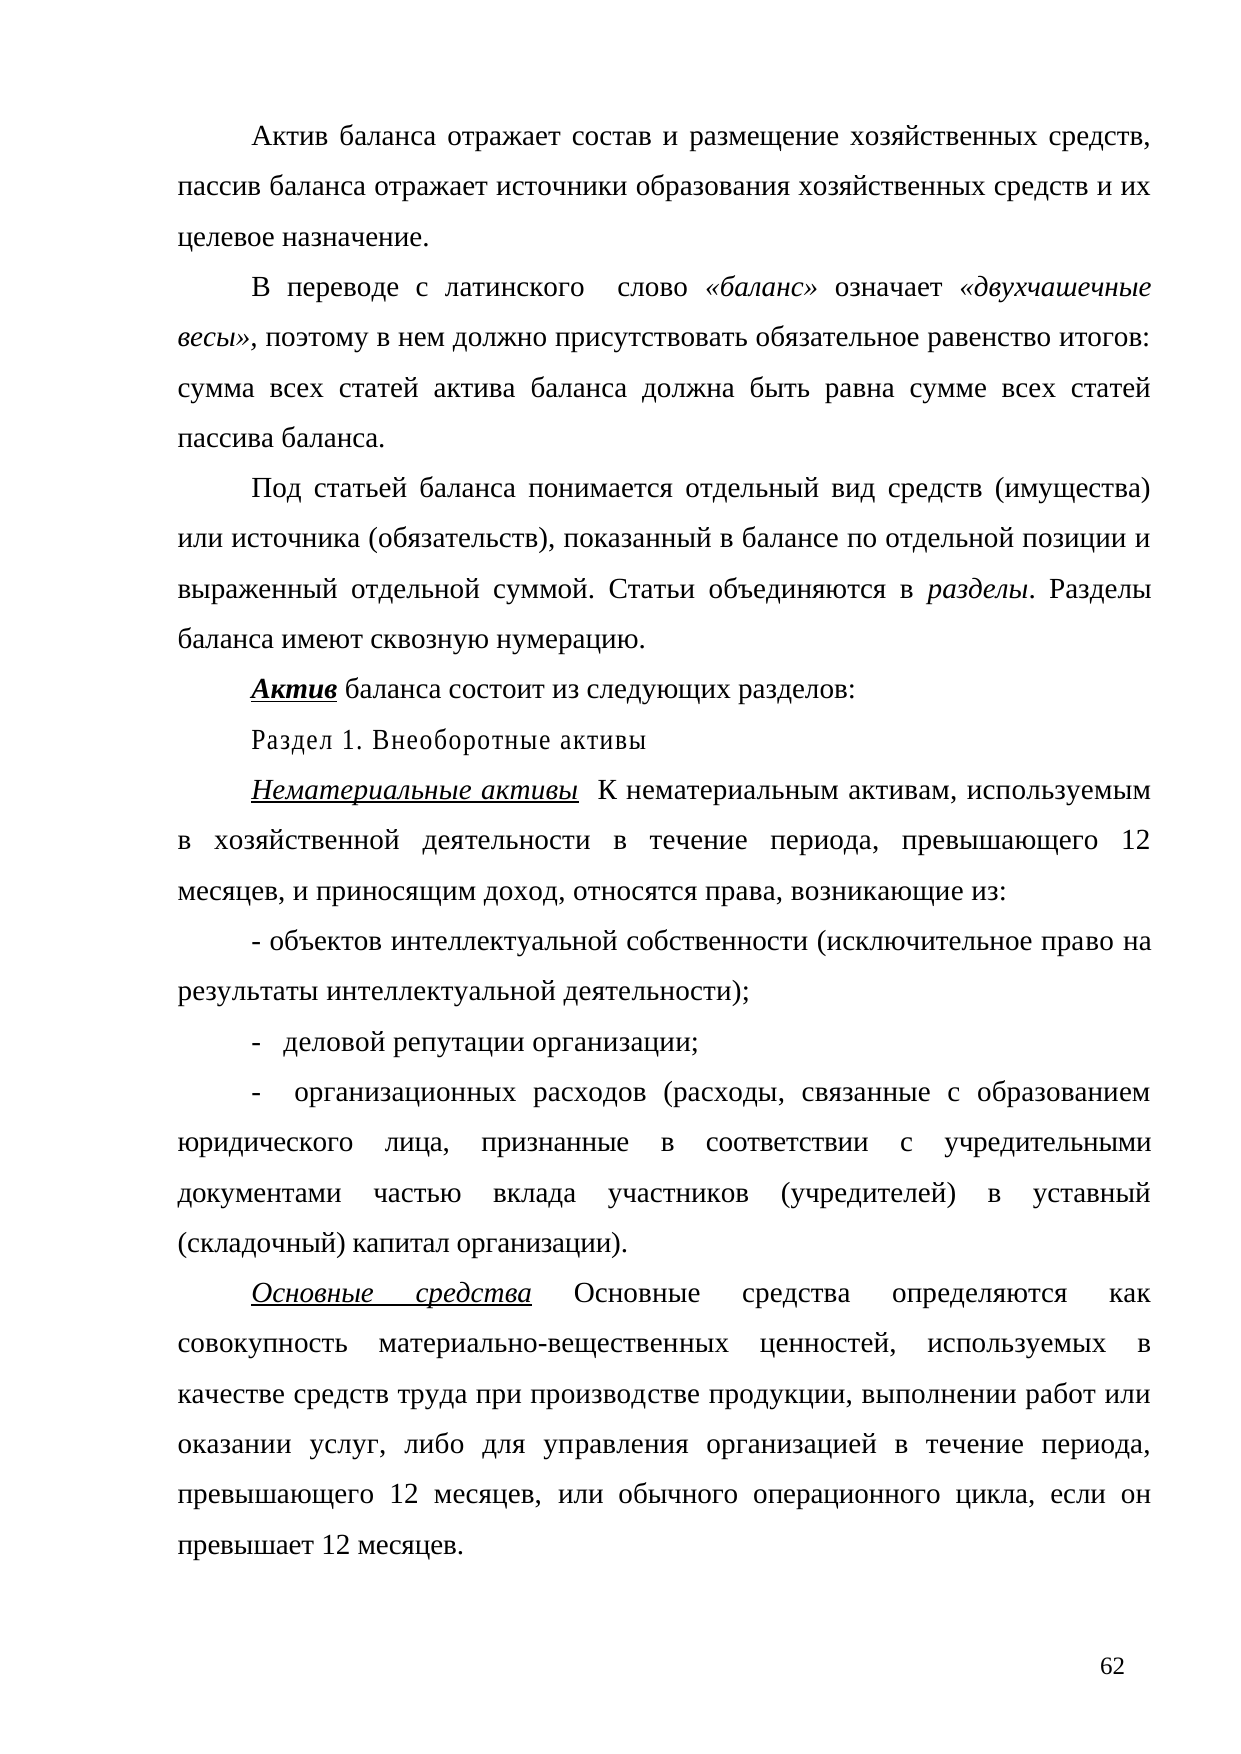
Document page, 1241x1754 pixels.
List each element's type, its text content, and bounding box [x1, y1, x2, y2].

text Нематериальные активы К нематериальным активам, используемым в хозяйственной деятельности в течение периода, превышающего 12 месяцев, и приносящим доход, относятся права, возникающие из: [177, 772, 1152, 906]
text Раздел 1. Внеоборотные активы [177, 722, 1152, 755]
text Под статьей баланса понимается отдельный вид средств (имущества) или источника (обязательств), показанный в балансе по отдельной позиции и выраженный отдельной суммой. Статьи объединяются в разделы. Разделы баланса имеют сквозную нумерацию. [177, 470, 1152, 655]
text - деловой репутации организации; [177, 1024, 1152, 1057]
text - организационных расходов (расходы, связанные с образованием юридического лица, признанные в соответствии с учредительными документами частью вклада участников (учредителей) в уставный (складочный) капитал организации). [177, 1074, 1152, 1258]
text Актив баланса состоит из следующих разделов: [177, 672, 1152, 705]
text Основные средства Основные средства определяются как совокупность материально-вещественных ценностей, используемых в качестве средств труда при производстве продукции, выполнении работ или оказании услуг, либо для управления организацией в течение периода, превышающего 12 месяцев, или обычного операционного цикла, если он превышает 12 месяцев. [177, 1275, 1152, 1560]
text Актив баланса отражает состав и размещение хозяйственных средств, пассив баланса отражает источники образования хозяйственных средств и их целевое назначение. [177, 118, 1152, 252]
text - объектов интеллектуальной собственности (исключительное право на результаты интеллектуальной деятельности); [177, 923, 1152, 1007]
text В переводе с латинского слово «баланс» означает «двухчашечные весы», поэтому в нем должно присутствовать обязательное равенство итогов: сумма всех статей актива баланса должна быть равна сумме всех статей пассива баланса. [177, 269, 1152, 453]
